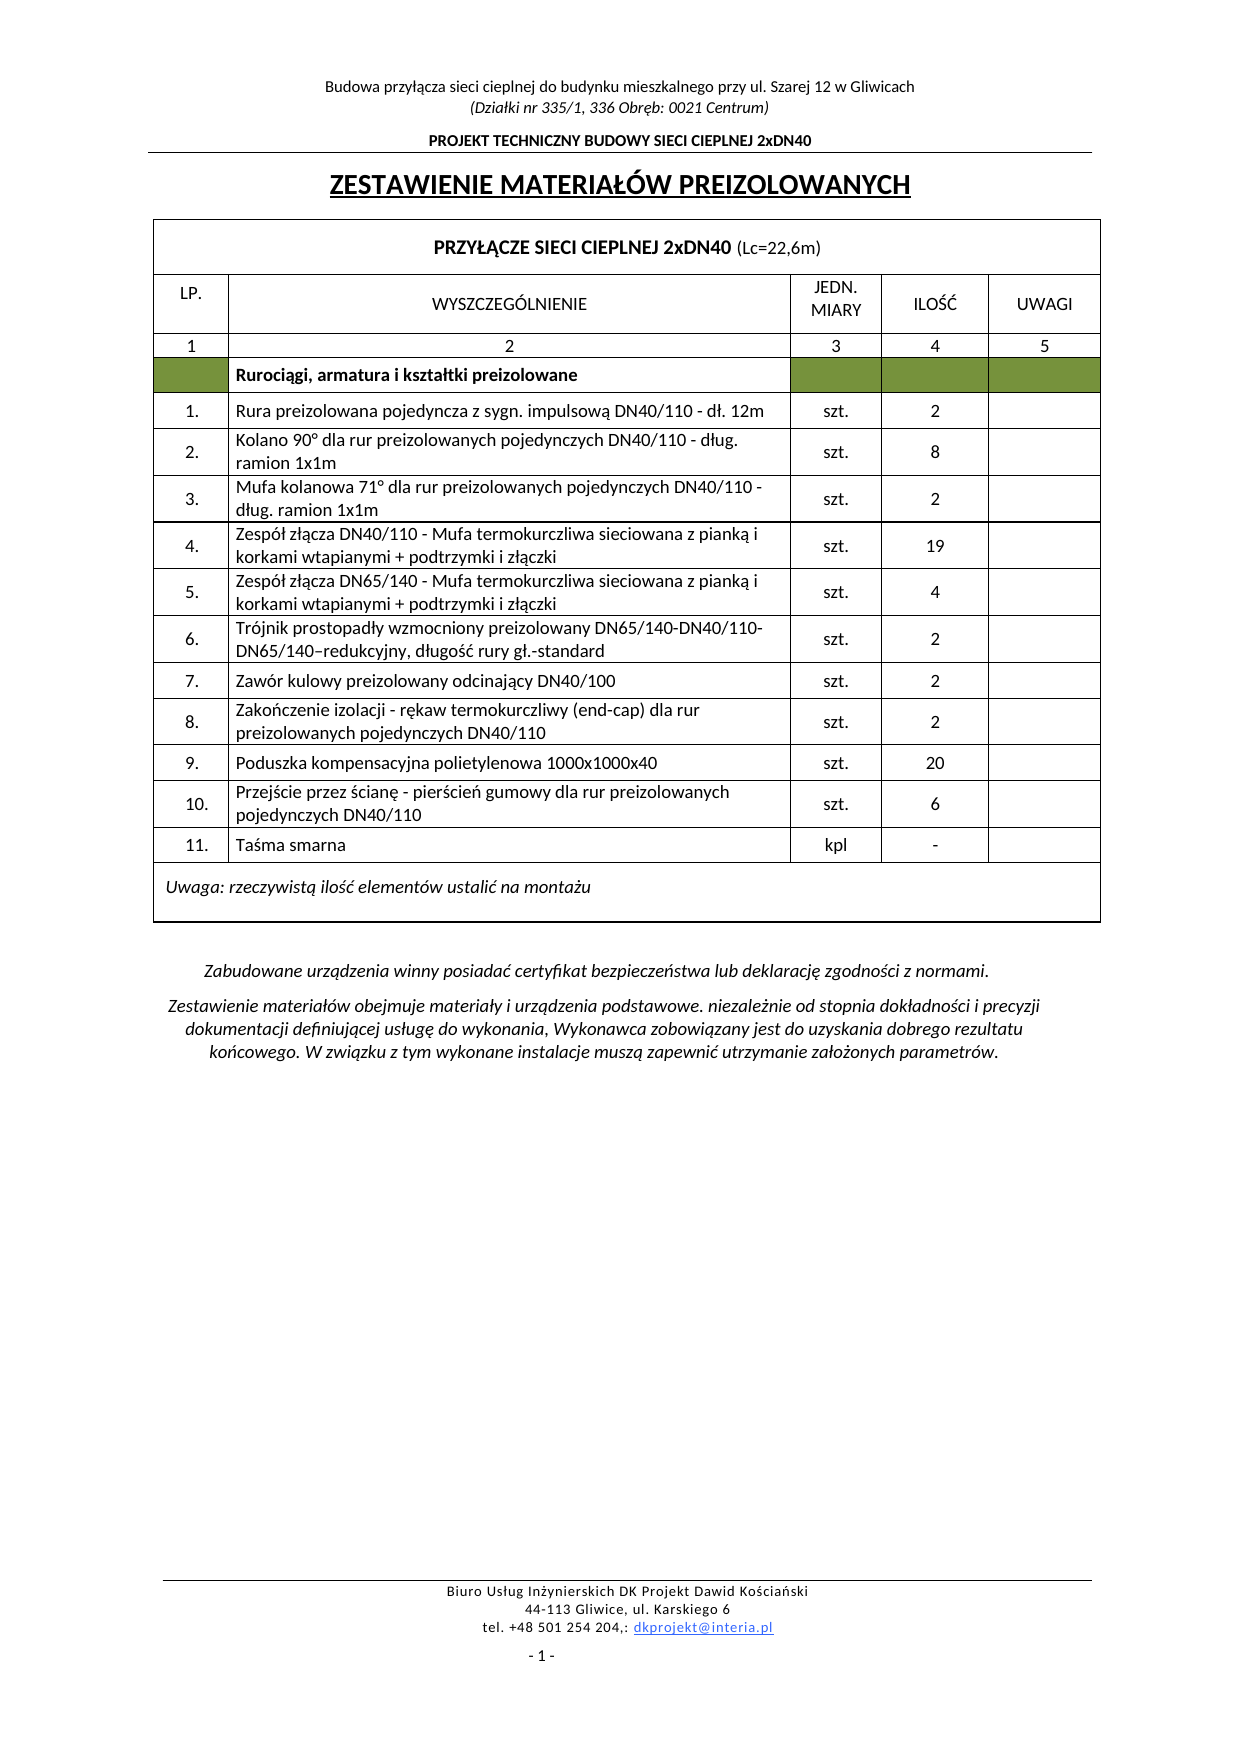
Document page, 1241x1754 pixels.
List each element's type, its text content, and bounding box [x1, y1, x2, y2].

table_cell szt. [791, 569, 881, 615]
table_cell [154, 616, 228, 662]
table_cell 5 [989, 334, 1100, 357]
table_cell 20 [882, 745, 988, 780]
table_cell kpl [791, 828, 881, 862]
table_cell Trójnik prostopadły wzmocniony preizolowany DN65/140-DN40/110-DN65/140–redukcyjny, długość rury gł.-standard [229, 616, 790, 662]
table_cell 3 [791, 334, 881, 357]
table_cell Zespół złącza DN40/110 - Mufa termokurczliwa sieciowana z pianką i korkami wtapianymi + podtrzymki i złączki [229, 523, 790, 568]
table_cell 2 [882, 663, 988, 697]
table_cell szt. [791, 429, 881, 474]
table_cell [791, 358, 881, 392]
table_cell - [882, 828, 988, 862]
table_cell [989, 429, 1100, 474]
table_cell szt. [791, 616, 881, 662]
table_cell [154, 523, 228, 568]
table_cell Rurociągi, armatura i kształtki preizolowane [229, 358, 790, 392]
table_cell 1 [154, 334, 228, 357]
table_cell [989, 616, 1100, 662]
table_cell Zawór kulowy preizolowany odcinający DN40/100 [229, 663, 790, 697]
table_cell [989, 358, 1100, 392]
table_cell [989, 569, 1100, 615]
table_cell szt. [791, 663, 881, 697]
table_cell [154, 358, 228, 392]
table_cell [989, 781, 1100, 827]
table_cell [154, 745, 228, 780]
table_cell Poduszka kompensacyjna polietylenowa 1000x1000x40 [229, 745, 790, 780]
table_cell LP. [154, 275, 228, 333]
table_header PRZYŁĄCZE SIECI CIEPLNEJ 2xDN40 (Lc=22,6m) [154, 220, 1100, 274]
table_cell szt. [791, 781, 881, 827]
text Zestawienie materiałów obejmuje materiały i urządzenia podstawowe. niezależnie od stopnia dokładności i precyzji dokumentacji definiującej usługę do wykonania, Wykonawca zobowiązany jest do uzyskania dobrego rezultatu końcowego. W związku z tym wykonane instalacje muszą zapewnić utrzymanie założonych parametrów. [162, 994, 1048, 1063]
table_cell [989, 476, 1100, 521]
table_cell Zakończenie izolacji - rękaw termokurczliwy (end-cap) dla rur preizolowanych pojedynczych DN40/110 [229, 699, 790, 744]
table_cell Taśma smarna [229, 828, 790, 862]
table_cell 6 [882, 781, 988, 827]
table_cell WYSZCZEGÓLNIENIE [229, 275, 790, 333]
table_cell 8 [882, 429, 988, 474]
table_cell Rura preizolowana pojedyncza z sygn. impulsową DN40/110 - dł. 12m [229, 393, 790, 428]
table_cell [989, 663, 1100, 697]
table_cell [154, 828, 228, 862]
table_cell 19 [882, 523, 988, 568]
table_cell Zespół złącza DN65/140 - Mufa termokurczliwa sieciowana z pianką i korkami wtapianymi + podtrzymki i złączki [229, 569, 790, 615]
table_cell [154, 429, 228, 474]
table_cell 4 [882, 569, 988, 615]
table_cell 2 [882, 476, 988, 521]
table_cell [154, 569, 228, 615]
table_cell [154, 663, 228, 697]
table_cell [882, 358, 988, 392]
table_cell [989, 745, 1100, 780]
subtitle ZESTAWIENIE MATERIAŁÓW PREIZOLOWANYCH [148, 166, 1092, 201]
table_cell [989, 828, 1100, 862]
table_cell szt. [791, 393, 881, 428]
table_cell [154, 699, 228, 744]
table_cell Kolano 90° dla rur preizolowanych pojedynczych DN40/110 - dług. ramion 1x1m [229, 429, 790, 474]
table_cell [154, 393, 228, 428]
table_cell [989, 699, 1100, 744]
table_cell [154, 476, 228, 521]
table_cell JEDN. MIARY [791, 275, 881, 333]
table_cell Mufa kolanowa 71° dla rur preizolowanych pojedynczych DN40/110 - dług. ramion 1x1m [229, 476, 790, 521]
table_cell szt. [791, 476, 881, 521]
table_cell 2 [229, 334, 790, 357]
table_cell UWAGI [989, 275, 1100, 333]
table_cell 2 [882, 699, 988, 744]
text Zabudowane urządzenia winny posiadać certyfikat bezpieczeństwa lub deklarację zgodności z normami. [148, 959, 1048, 982]
table_cell [989, 523, 1100, 568]
table_cell [989, 393, 1100, 428]
table_cell szt. [791, 745, 881, 780]
table_cell Uwaga: rzeczywistą ilość elementów ustalić na montażu [154, 863, 1100, 921]
table_cell ILOŚĆ [882, 275, 988, 333]
table_cell Przejście przez ścianę - pierścień gumowy dla rur preizolowanych pojedynczych DN40/110 [229, 781, 790, 827]
table_cell 2 [882, 616, 988, 662]
table_cell szt. [791, 523, 881, 568]
table_cell 2 [882, 393, 988, 428]
table_cell 4 [882, 334, 988, 357]
table_cell [154, 781, 228, 827]
table_cell szt. [791, 699, 881, 744]
